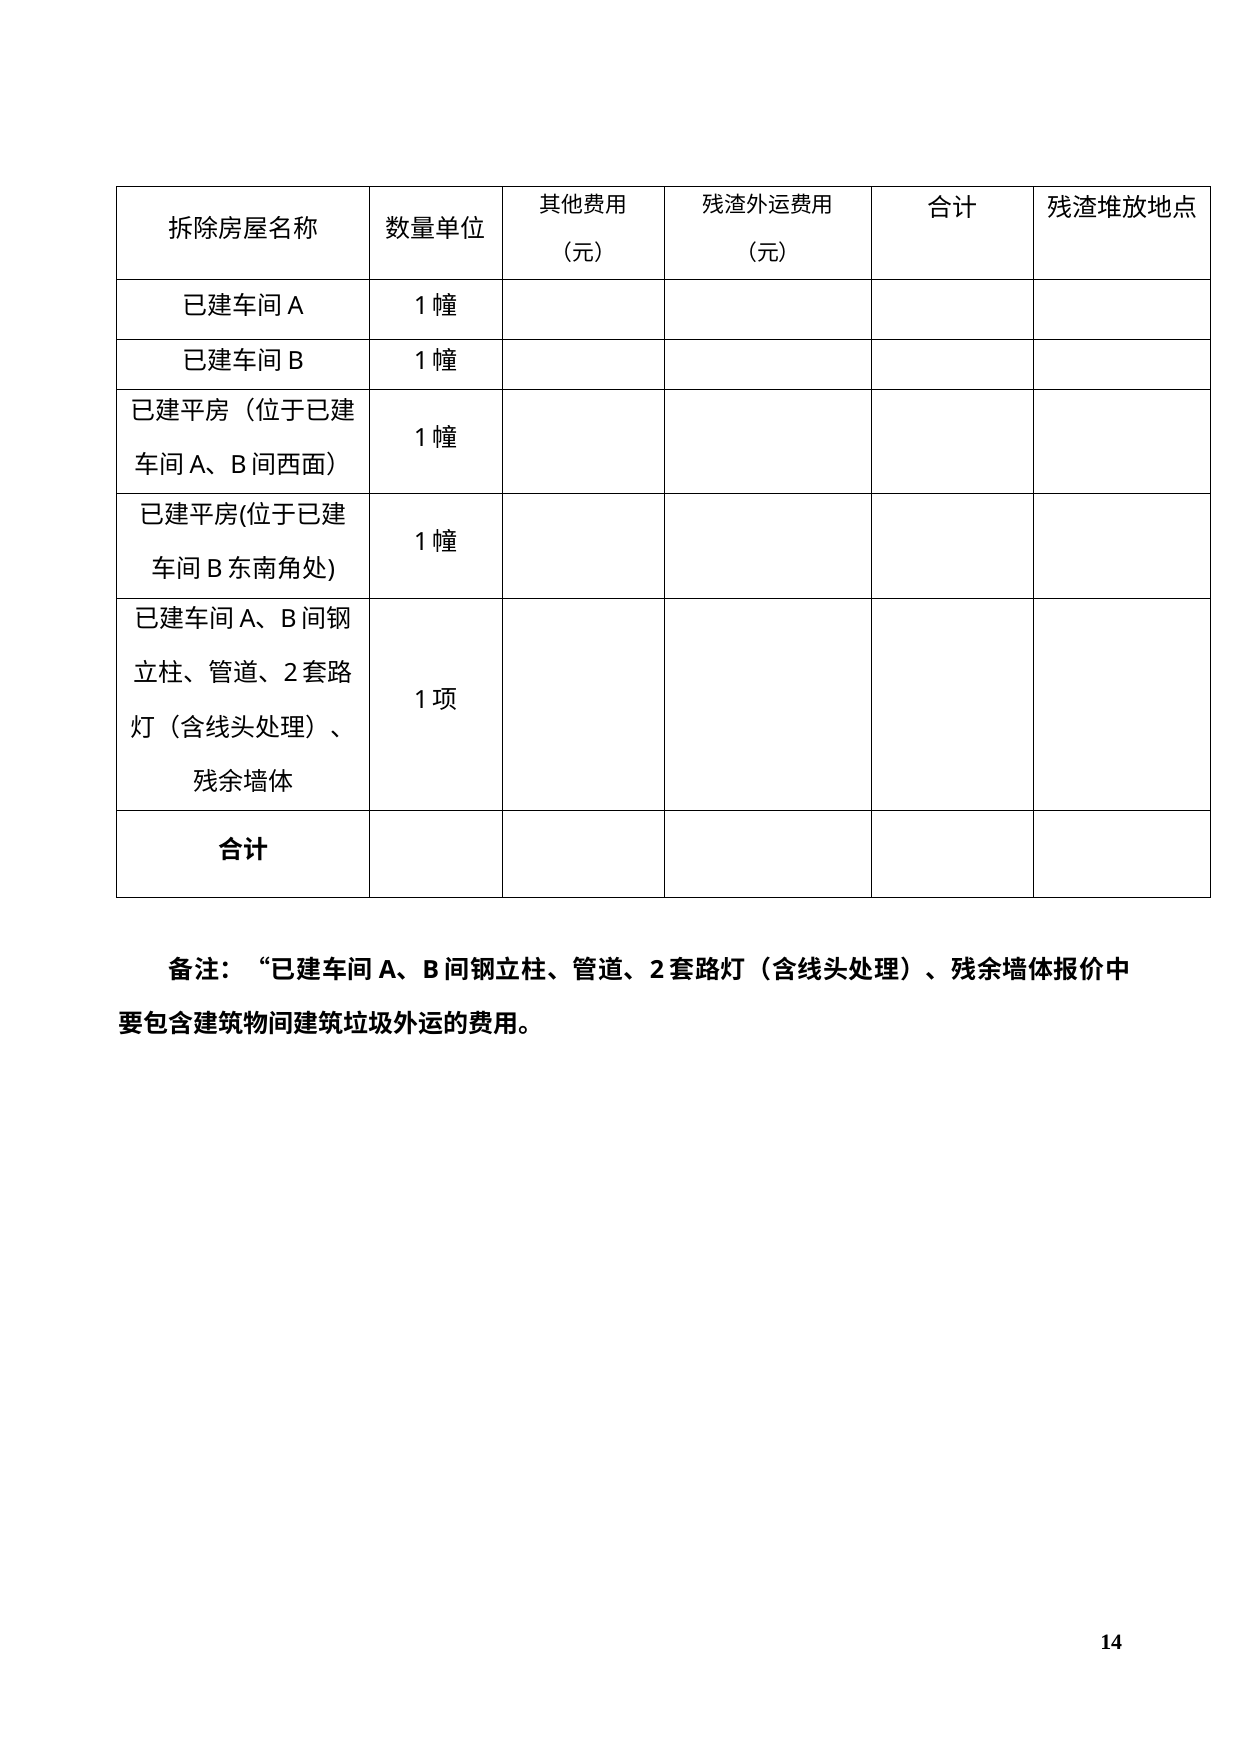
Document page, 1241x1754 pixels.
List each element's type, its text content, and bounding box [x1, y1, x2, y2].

table_cell [872, 280, 1033, 339]
table_header 数量单位 [370, 187, 502, 279]
table_cell 已建车间B [117, 340, 369, 389]
table_cell [872, 390, 1033, 493]
table_cell 已建车间A、B间钢立柱、管道、2套路灯（含线头处理）、残余墙体 [117, 599, 369, 810]
table_cell [665, 494, 871, 597]
table_cell [1034, 390, 1210, 493]
table_cell 1幢 [370, 390, 502, 493]
table_cell [872, 599, 1033, 810]
table_cell [872, 340, 1033, 389]
table_cell [1034, 599, 1210, 810]
table_cell 合计 [117, 811, 369, 897]
table_cell [665, 390, 871, 493]
table_header 残渣堆放地点 [1034, 187, 1210, 279]
table_cell [503, 390, 664, 493]
table_header 拆除房屋名称 [117, 187, 369, 279]
table_cell [370, 811, 502, 897]
table_cell [1034, 280, 1210, 339]
table_header 合计 [872, 187, 1033, 279]
table_cell [503, 599, 664, 810]
table_cell 已建平房(位于已建车间B东南角处) [117, 494, 369, 597]
table_cell [665, 599, 871, 810]
table_cell [665, 340, 871, 389]
table_cell [1034, 340, 1210, 389]
table_cell [872, 494, 1033, 597]
table_cell 已建车间A [117, 280, 369, 339]
table_cell 已建平房（位于已建车间A、B间西面） [117, 390, 369, 493]
table_cell 1项 [370, 599, 502, 810]
table_header 残渣外运费用（元） [665, 187, 871, 279]
table_cell [665, 811, 871, 897]
table_cell [1034, 494, 1210, 597]
table_cell [503, 280, 664, 339]
table_cell 1幢 [370, 494, 502, 597]
table_cell [503, 340, 664, 389]
table_cell 1幢 [370, 340, 502, 389]
table_cell [503, 494, 664, 597]
table_cell [665, 280, 871, 339]
table_cell [503, 811, 664, 897]
table_cell 1幢 [370, 280, 502, 339]
table_header 其他费用（元） [503, 187, 664, 279]
text 备注：“已建车间A、B间钢立柱、管道、2套路灯（含线头处理）、残余墙体报价中要包含建筑物间建筑垃圾外运的费用。 [118, 949, 1130, 1040]
table_cell [1034, 811, 1210, 897]
table_cell [872, 811, 1033, 897]
